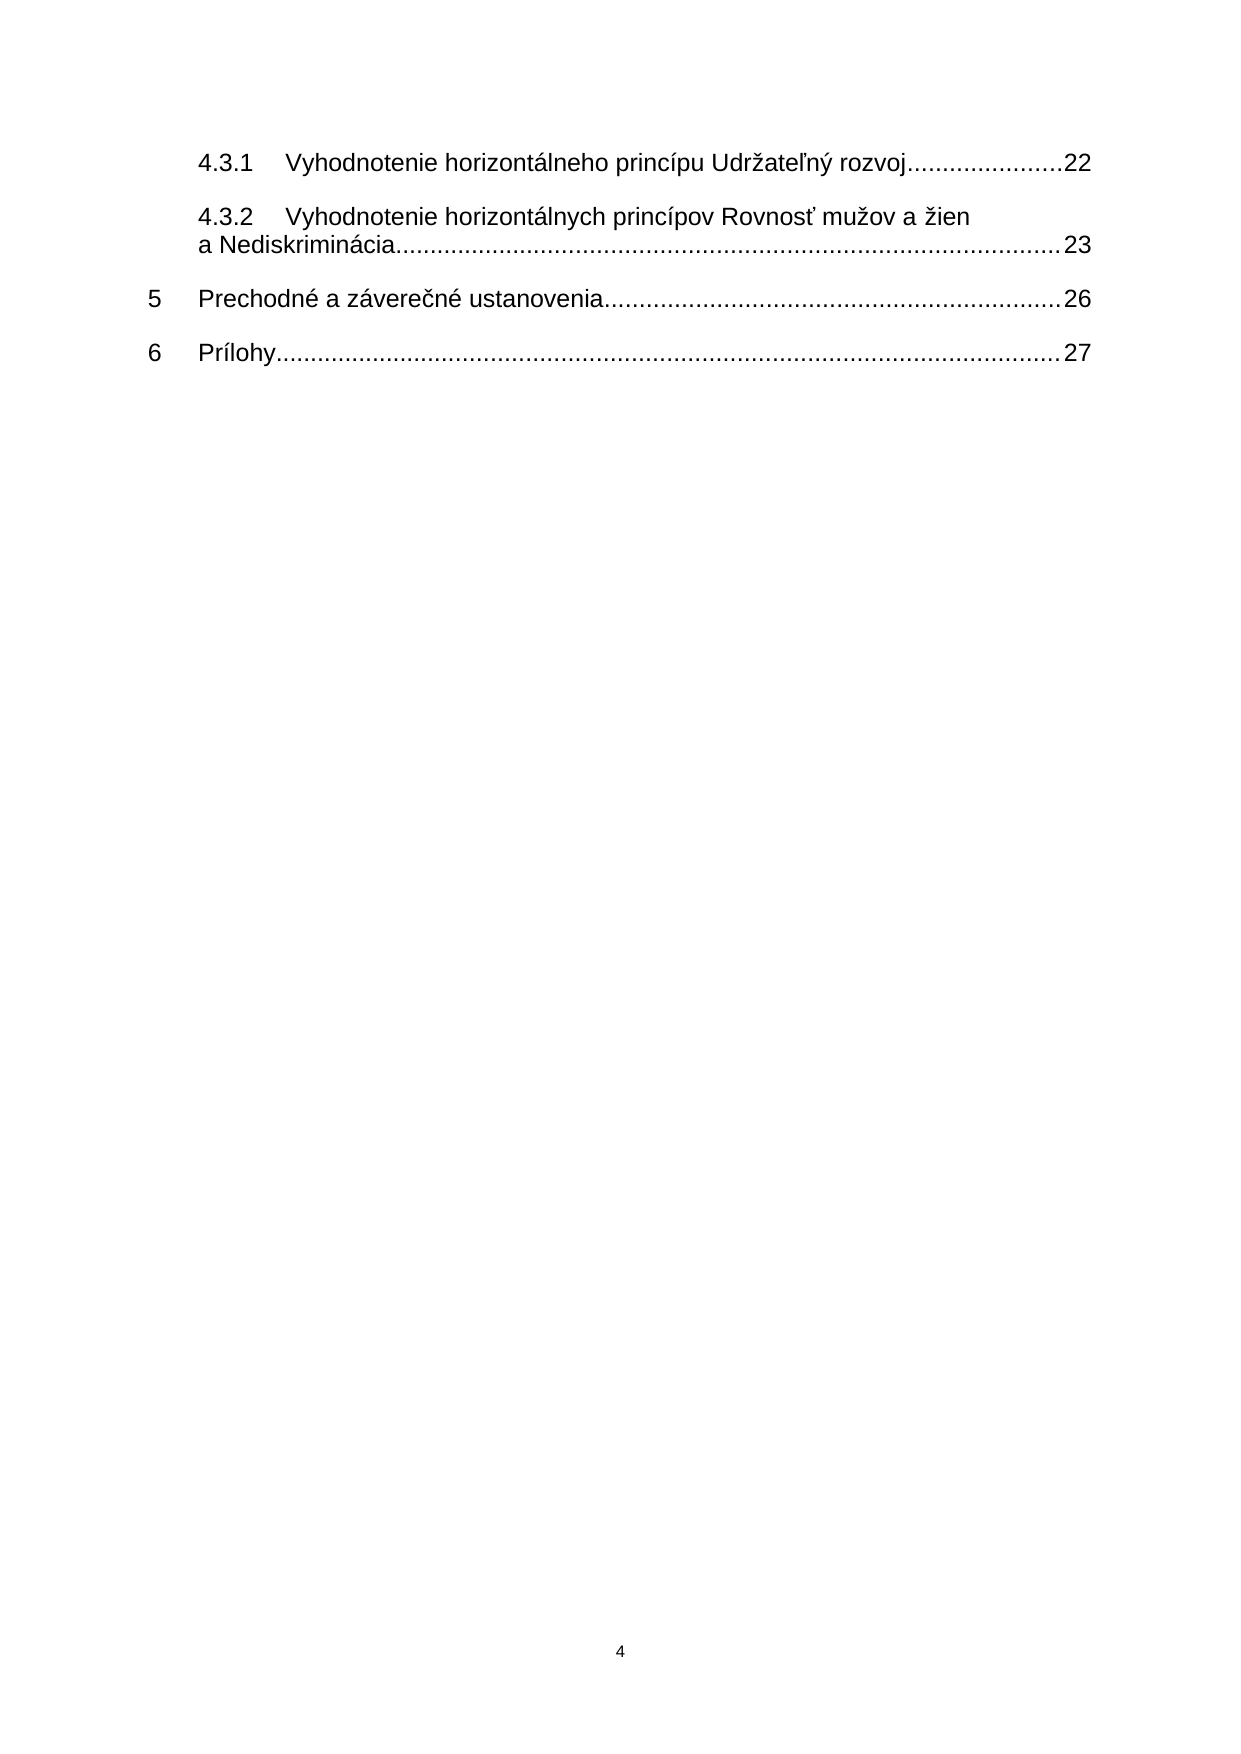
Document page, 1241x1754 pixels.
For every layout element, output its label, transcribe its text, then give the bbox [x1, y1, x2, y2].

text 5 Prechodné a záverečné ustanovenia 26 [148, 284, 1092, 313]
text 6 Prílohy 27 [148, 338, 1092, 366]
text 4.3.2 Vyhodnotenie horizontálnych princípov Rovnosť mužov a žien a Nediskriminácia 23 [198, 201, 1092, 259]
text 4.3.1 Vyhodnotenie horizontálneho princípu Udržateľný rozvoj 22 [198, 148, 1092, 176]
